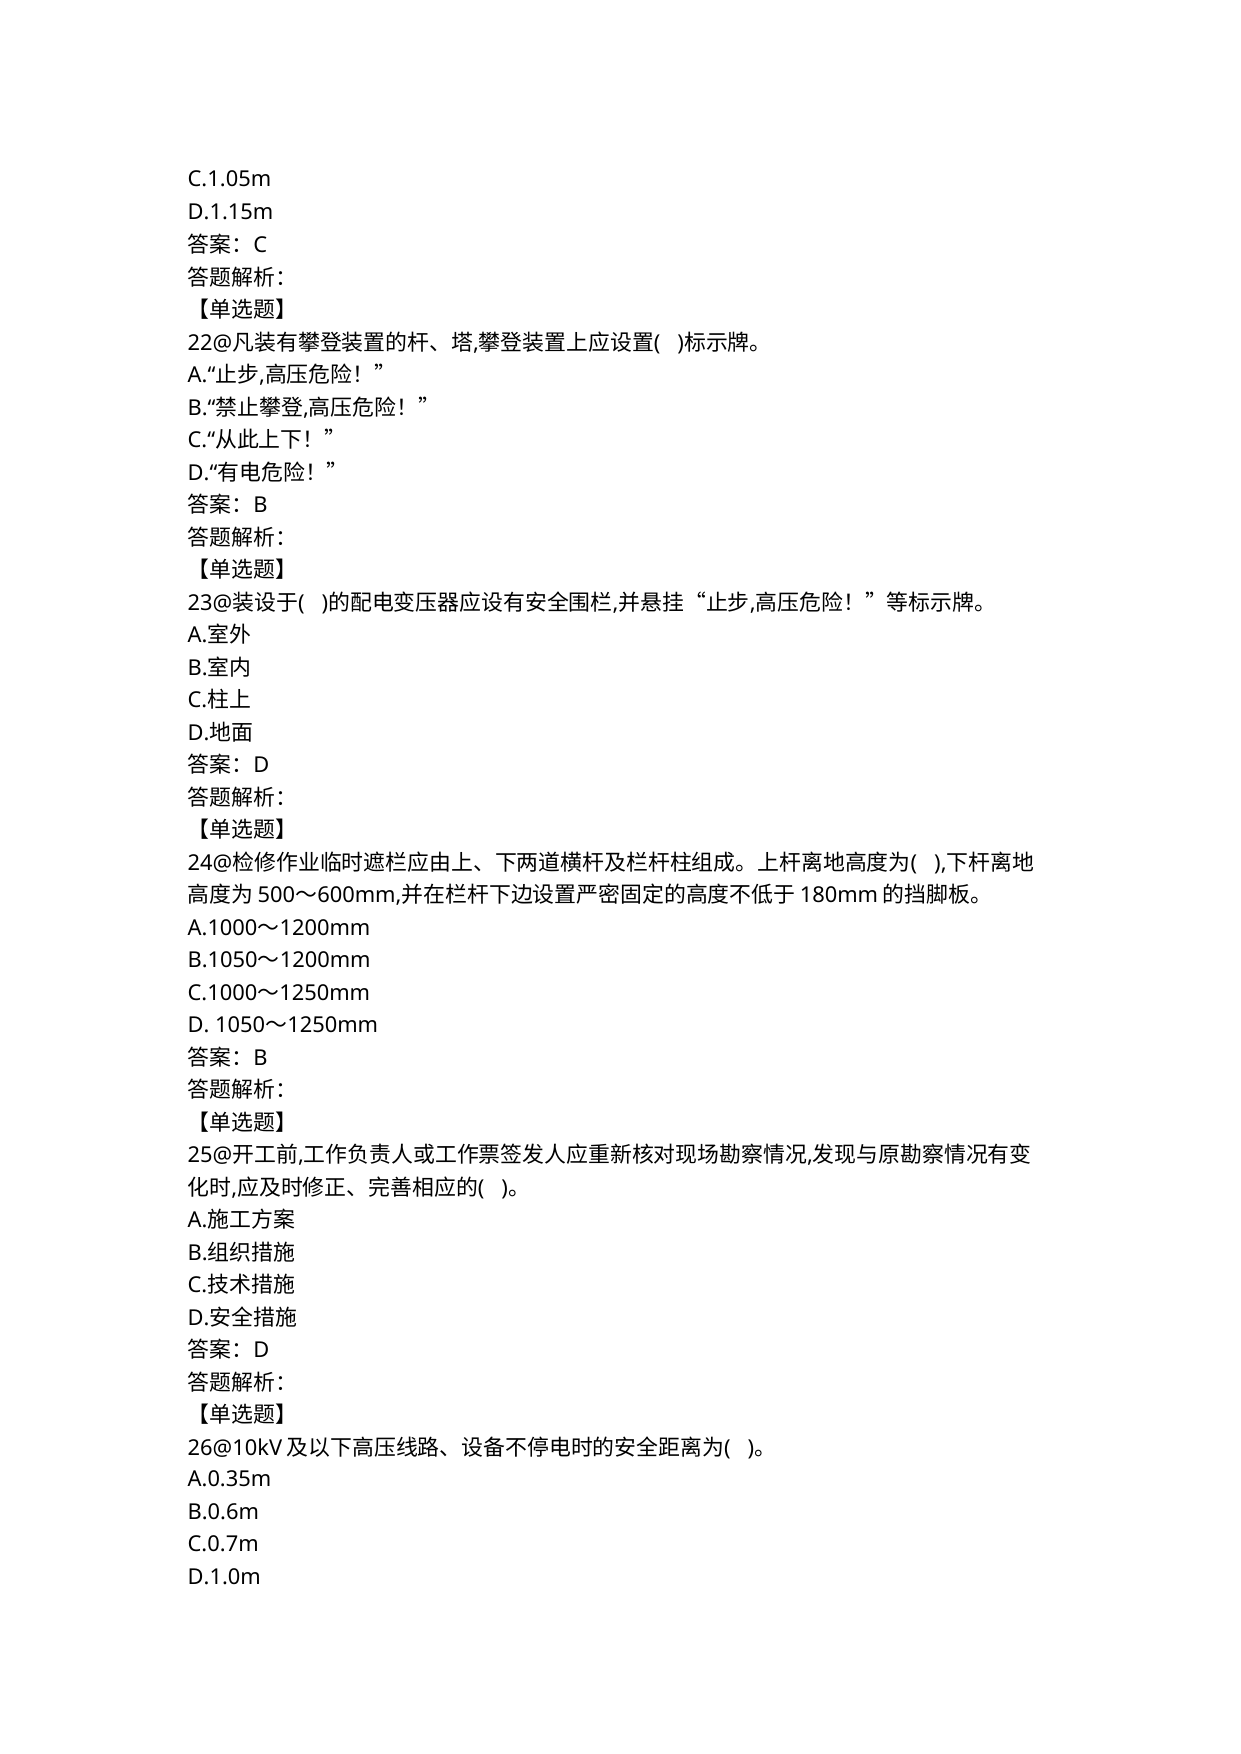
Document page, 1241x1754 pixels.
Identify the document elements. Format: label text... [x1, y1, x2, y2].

text 答题解析： [187, 779, 1053, 812]
text 答案：B [187, 1039, 1053, 1072]
text 答题解析： [187, 1072, 1053, 1104]
text 答案：B [187, 487, 1053, 519]
text 【单选题】 [187, 1104, 1053, 1137]
text C.1.05m [187, 162, 1053, 194]
text C.1000～1250mm [187, 974, 1053, 1007]
text C.技术措施 [187, 1267, 1053, 1299]
text C.柱上 [187, 682, 1053, 714]
text 答案：D [187, 1332, 1053, 1364]
text D.1.15m [187, 194, 1053, 227]
text 答案：D [187, 747, 1053, 779]
text A.施工方案 [187, 1202, 1053, 1234]
text B.室内 [187, 649, 1053, 682]
text 【单选题】 [187, 1397, 1053, 1429]
text B.0.6m [187, 1494, 1053, 1527]
text D.地面 [187, 714, 1053, 747]
text A.1000～1200mm [187, 909, 1053, 942]
text D.1.0m [187, 1559, 1053, 1592]
text C.0.7m [187, 1527, 1053, 1559]
text A.0.35m [187, 1462, 1053, 1494]
text B.组织措施 [187, 1234, 1053, 1267]
text A.“止步,高压危险！” [187, 357, 1053, 389]
text 22@凡装有攀登装置的杆、塔,攀登装置上应设置( )标示牌。 [187, 324, 1053, 357]
text D. 1050～1250mm [187, 1007, 1053, 1039]
text C.“从此上下！” [187, 422, 1053, 454]
text 答案：C [187, 227, 1053, 259]
text B.“禁止攀登,高压危险！” [187, 389, 1053, 422]
text 25@开工前,工作负责人或工作票签发人应重新核对现场勘察情况,发现与原勘察情况有变化时,应及时修正、完善相应的( )。 [187, 1137, 1053, 1202]
text 答题解析： [187, 519, 1053, 552]
text D.“有电危险！” [187, 454, 1053, 487]
text B.1050～1200mm [187, 942, 1053, 974]
text 26@10kV及以下高压线路、设备不停电时的安全距离为( )。 [187, 1429, 1053, 1462]
text 【单选题】 [187, 292, 1053, 324]
text 24@检修作业临时遮栏应由上、下两道横杆及栏杆柱组成。上杆离地高度为( ),下杆离地高度为500～600mm,并在栏杆下边设置严密固定的高度不低于180mm的挡脚板。 [187, 844, 1053, 909]
text 【单选题】 [187, 552, 1053, 584]
text A.室外 [187, 617, 1053, 649]
text 答题解析： [187, 259, 1053, 292]
text 答题解析： [187, 1364, 1053, 1397]
text 23@装设于( )的配电变压器应设有安全围栏,并悬挂“止步,高压危险！”等标示牌。 [187, 584, 1053, 617]
text 【单选题】 [187, 812, 1053, 844]
text D.安全措施 [187, 1299, 1053, 1332]
